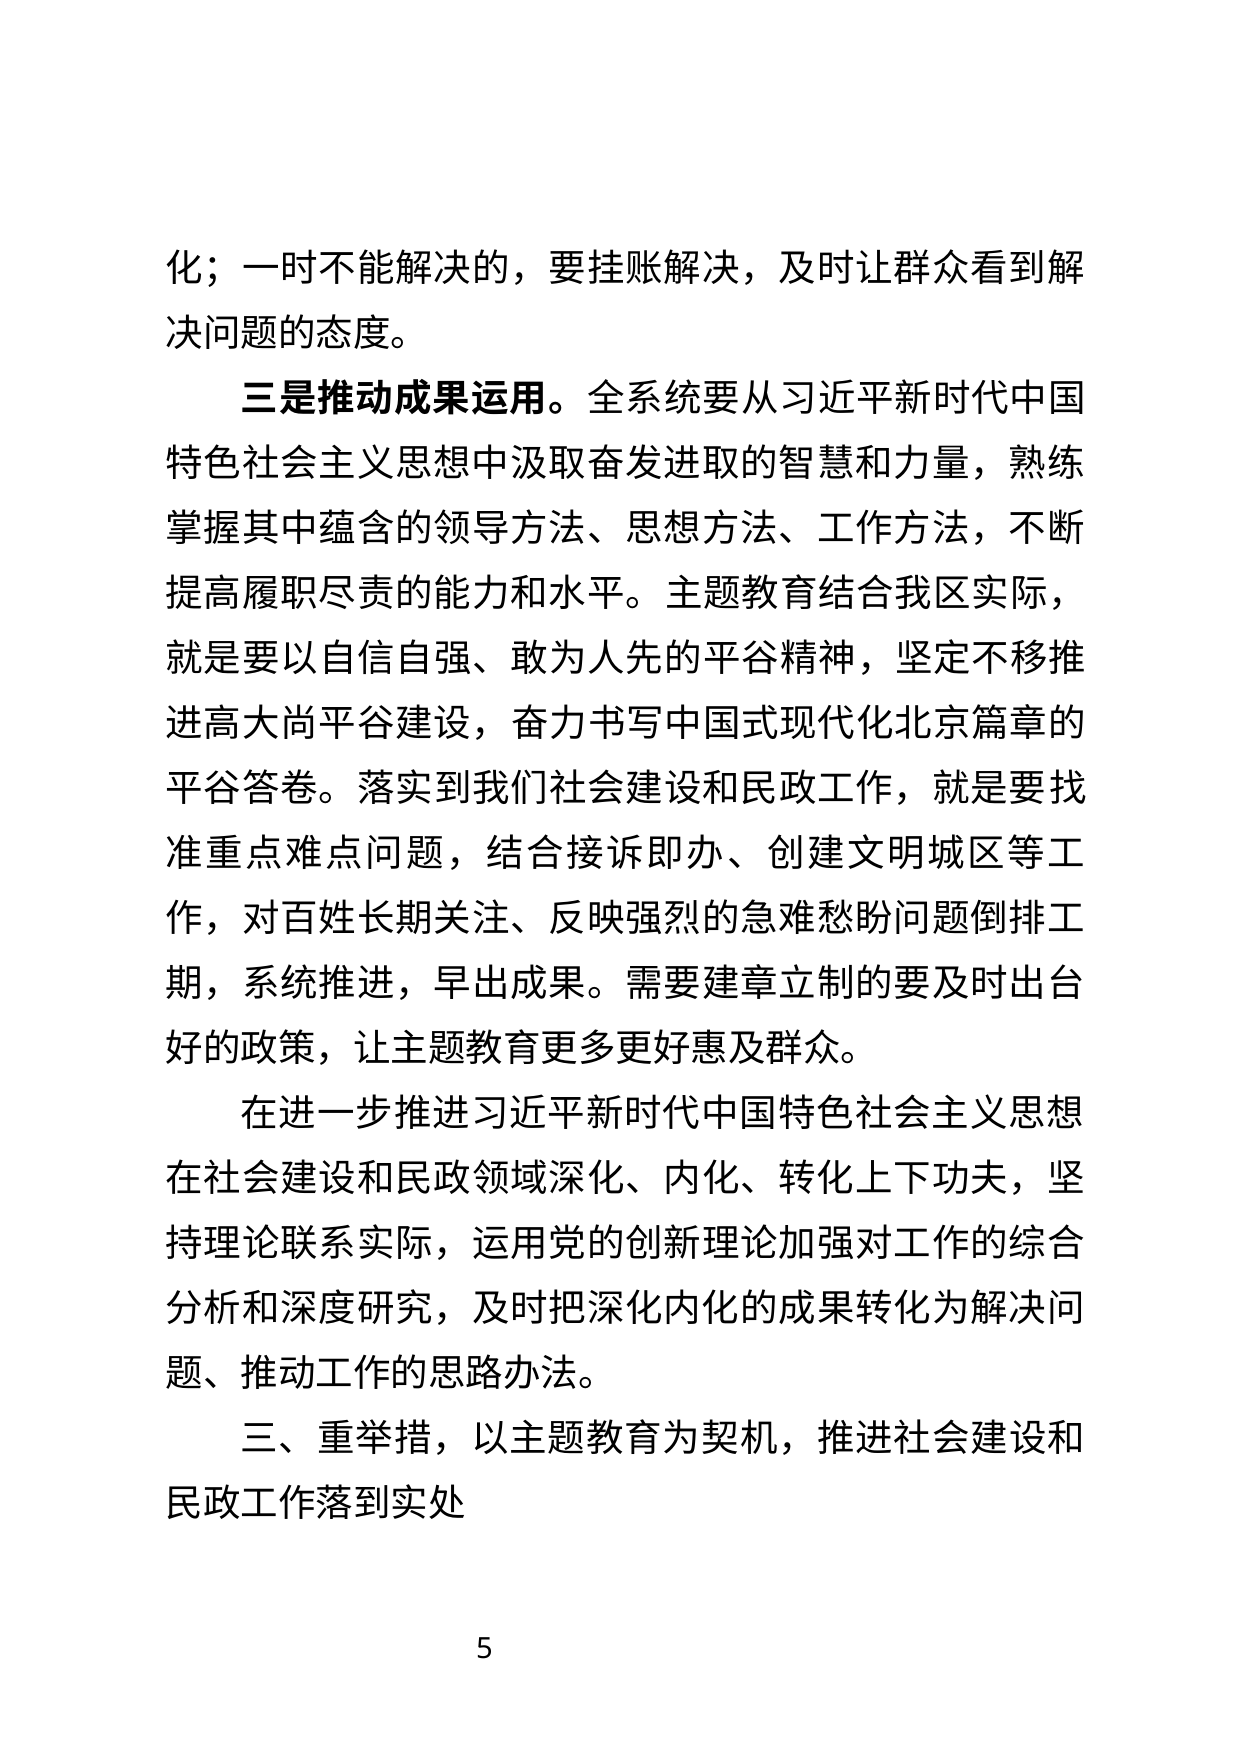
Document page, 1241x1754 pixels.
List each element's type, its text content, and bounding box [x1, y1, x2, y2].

text 三是推动成果运用。全系统要从习近平新时代中国特色社会主义思想中汲取奋发进取的智慧和力量，熟练掌握其中蕴含的领导方法、思想方法、工作方法，不断提高履职尽责的能力和水平。主题教育结合我区实际，就是要以自信自强、敢为人先的平谷精神，坚定不移推进高大尚平谷建设，奋力书写中国式现代化北京篇章的平谷答卷。落实到我们社会建设和民政工作，就是要找准重点难点问题，结合接诉即办、创建文明城区等工作，对百姓长期关注、反映强烈的急难愁盼问题倒排工期，系统推进，早出成果。需要建章立制的要及时出台好的政策，让主题教育更多更好惠及群众。 [165, 363, 1087, 1078]
text 三、重举措，以主题教育为契机，推进社会建设和民政工作落到实处 [165, 1403, 1087, 1533]
text 在进一步推进习近平新时代中国特色社会主义思想在社会建设和民政领域深化、内化、转化上下功夫，坚持理论联系实际，运用党的创新理论加强对工作的综合分析和深度研究，及时把深化内化的成果转化为解决问题、推动工作的思路办法。 [165, 1078, 1087, 1403]
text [165, 233, 1087, 363]
